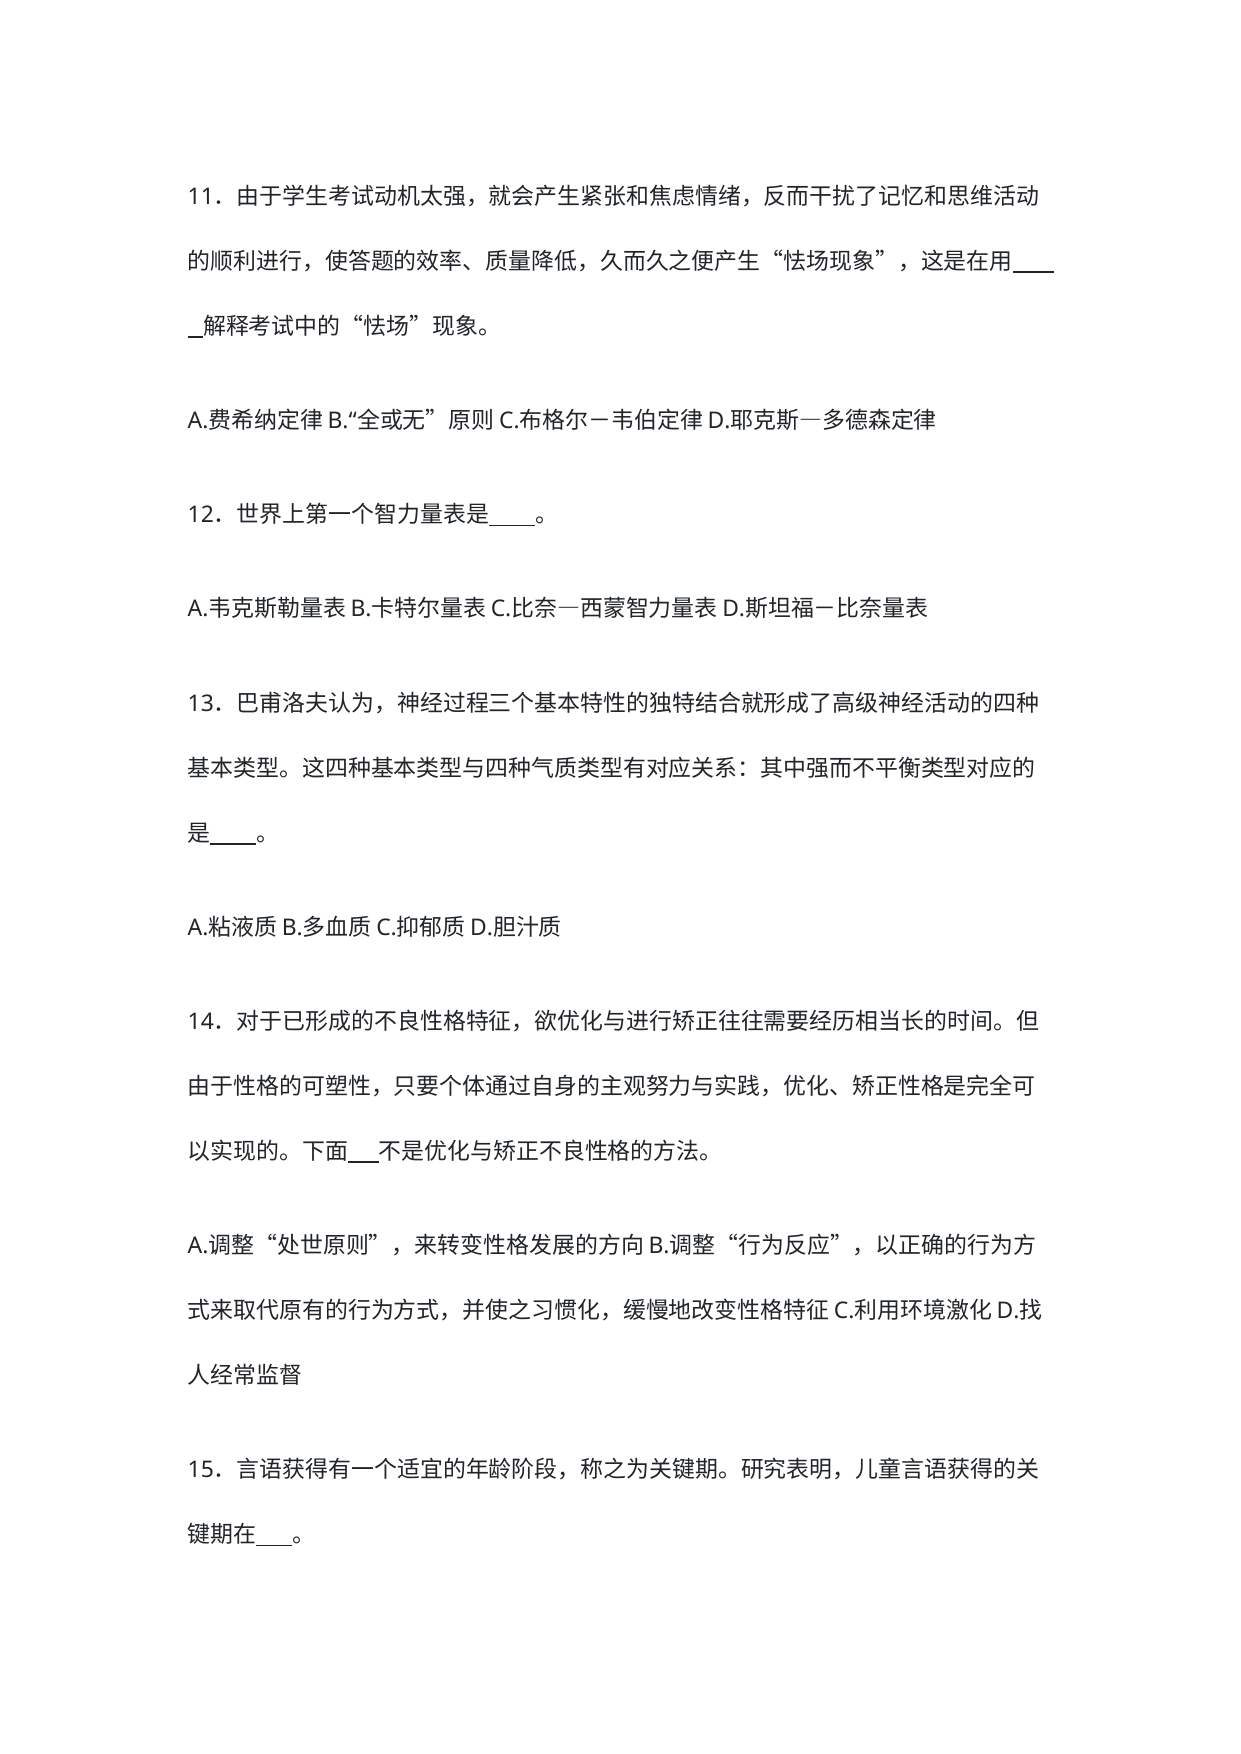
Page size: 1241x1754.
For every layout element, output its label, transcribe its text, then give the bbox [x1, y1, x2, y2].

text 11．由于学生考试动机太强，就会产生紧张和焦虑情绪，反而干扰了记忆和思维活动的顺利进行，使答题的效率、质量降低，久而久之便产生“怯场现象”，这是在用 解释考试中的“怯场”现象。 [187, 162, 1053, 357]
text 15．言语获得有一个适宜的年龄阶段，称之为关键期。研究表明，儿童言语获得的关键期在 。 [187, 1435, 1053, 1565]
text A.韦克斯勒量表B.卡特尔量表C.比奈—西蒙智力量表D.斯坦福－比奈量表 [187, 574, 1053, 639]
text A.调整“处世原则”，来转变性格发展的方向B.调整“行为反应”，以正确的行为方式来取代原有的行为方式，并使之习惯化，缓慢地改变性格特征C.利用环境激化D.找人经常监督 [187, 1211, 1053, 1406]
text A.粘液质B.多血质C.抑郁质D.胆汁质 [187, 893, 1053, 958]
text 12．世界上第一个智力量表是 。 [187, 480, 1053, 545]
text A.费希纳定律B.“全或无”原则C.布格尔－韦伯定律D.耶克斯—多德森定律 [187, 386, 1053, 451]
text 14．对于已形成的不良性格特征，欲优化与进行矫正往往需要经历相当长的时间。但由于性格的可塑性，只要个体通过自身的主观努力与实践，优化、矫正性格是完全可以实现的。下面 不是优化与矫正不良性格的方法。 [187, 987, 1053, 1182]
text 13．巴甫洛夫认为，神经过程三个基本特性的独特结合就形成了高级神经活动的四种基本类型。这四种基本类型与四种气质类型有对应关系：其中强而不平衡类型对应的是 。 [187, 669, 1053, 864]
